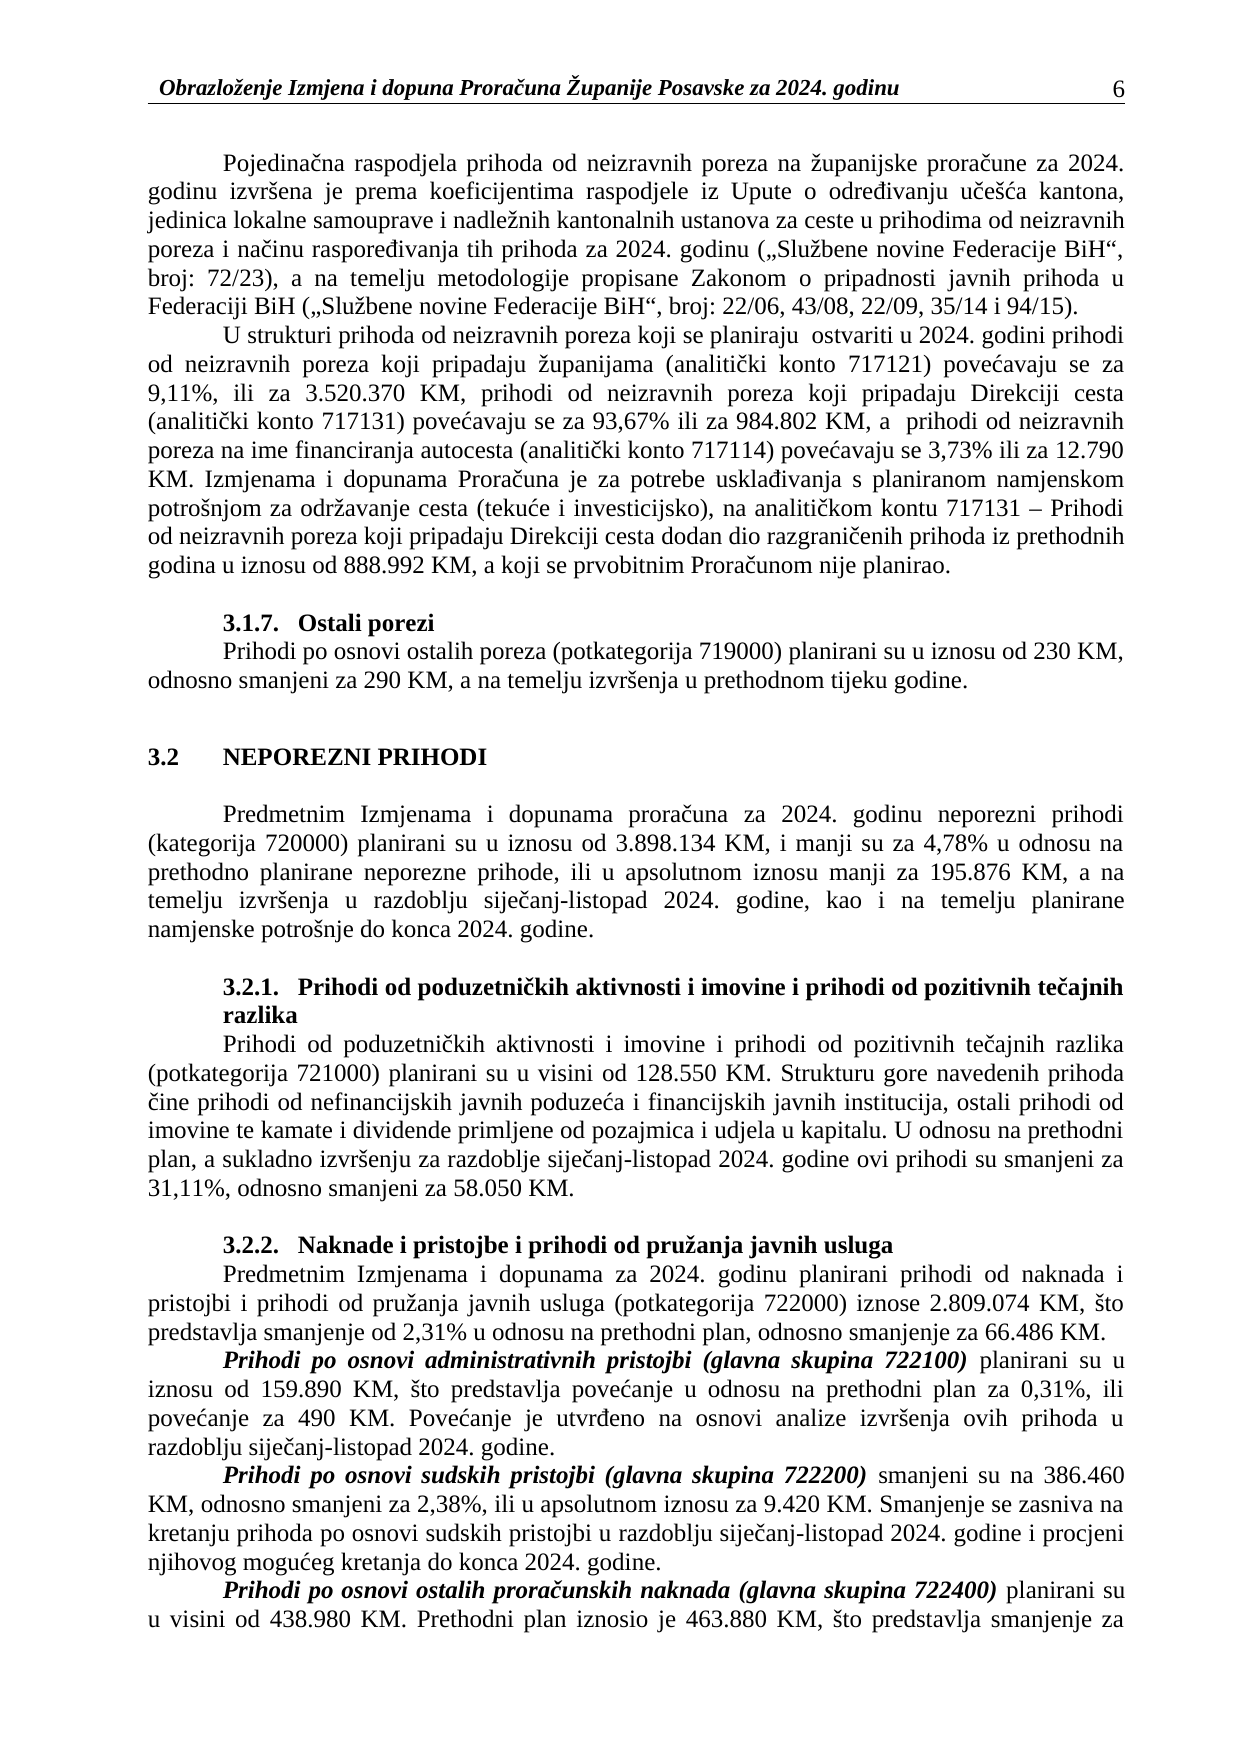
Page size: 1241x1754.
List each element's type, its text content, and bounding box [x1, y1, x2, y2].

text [148, 1576, 1125, 1633]
subtitle 3.1.7. Ostali porezi [148, 608, 1125, 636]
text Predmetnim Izmjenama i dopunama za 2024. godinu planirani prihodi od naknada i pristojbi i prihodi od pružanja javnih usluga (potkategorija 722000) iznose 2.809.074 KM, što predstavlja smanjenje od 2,31% u odnosu na prethodni plan, odnosno smanjenje za 66.486 KM. [148, 1259, 1125, 1346]
subtitle 3.2.1. Prihodi od poduzetničkih aktivnosti i imovine i prihodi od pozitivnih tečajnih razlika [223, 972, 1125, 1029]
subtitle 3.2.2. Naknade i pristojbe i prihodi od pružanja javnih usluga [148, 1231, 1125, 1259]
text Prihodi po osnovi administrativnih pristojbi (glavna skupina 722100) planirani su u iznosu od 159.890 KM, što predstavlja povećanje u odnosu na prethodni plan za 0,31%, ili povećanje za 490 KM. Povećanje je utvrđeno na osnovi analize izvršenja ovih prihoda u razdoblju siječanj-listopad 2024. godine. [148, 1346, 1125, 1461]
text Prihodi po osnovi ostalih poreza (potkategorija 719000) planirani su u iznosu od 230 KM, odnosno smanjeni za 290 KM, a na temelju izvršenja u prethodnom tijeku godine. [148, 636, 1125, 694]
subtitle 3.2 NEPOREZNI PRIHODI [148, 742, 1125, 771]
text Predmetnim Izmjenama i dopunama proračuna za 2024. godinu neporezni prihodi (kategorija 720000) planirani su u iznosu od 3.898.134 KM, i manji su za 4,78% u odnosu na prethodno planirane neporezne prihode, ili u apsolutnom iznosu manji za 195.876 KM, a na temelju izvršenja u razdoblju siječanj-listopad 2024. godine, kao i na temelju planirane namjenske potrošnje do konca 2024. godine. [148, 799, 1125, 943]
text Prihodi od poduzetničkih aktivnosti i imovine i prihodi od pozitivnih tečajnih razlika (potkategorija 721000) planirani su u visini od 128.550 KM. Strukturu gore navedenih prihoda čine prihodi od nefinancijskih javnih poduzeća i financijskih javnih institucija, ostali prihodi od imovine te kamate i dividende primljene od pozajmica i udjela u kapitalu. U odnosu na prethodni plan, a sukladno izvršenju za razdoblje siječanj-listopad 2024. godine ovi prihodi su smanjeni za 31,11%, odnosno smanjeni za 58.050 KM. [148, 1029, 1125, 1202]
text Pojedinačna raspodjela prihoda od neizravnih poreza na županijske proračune za 2024. godinu izvršena je prema koeficijentima raspodjele iz Upute o određivanju učešća kantona, jedinica lokalne samouprave i nadležnih kantonalnih ustanova za ceste u prihodima od neizravnih poreza i načinu raspoređivanja tih prihoda za 2024. godinu („Službene novine Federacije BiH“, broj: 72/23), a na temelju metodologije propisane Zakonom o pripadnosti javnih prihoda u Federaciji BiH („Službene novine Federacije BiH“, broj: 22/06, 43/08, 22/09, 35/14 i 94/15). [148, 148, 1125, 320]
text Prihodi po osnovi sudskih pristojbi (glavna skupina 722200) smanjeni su na 386.460 KM, odnosno smanjeni za 2,38%, ili u apsolutnom iznosu za 9.420 KM. Smanjenje se zasniva na kretanju prihoda po osnovi sudskih pristojbi u razdoblju siječanj-listopad 2024. godine i procjeni njihovog mogućeg kretanja do konca 2024. godine. [148, 1461, 1125, 1576]
text U strukturi prihoda od neizravnih poreza koji se planiraju ostvariti u 2024. godini prihodi od neizravnih poreza koji pripadaju županijama (analitički konto 717121) povećavaju se za 9,11%, ili za 3.520.370 KM, prihodi od neizravnih poreza koji pripadaju Direkciji cesta (analitički konto 717131) povećavaju se za 93,67% ili za 984.802 KM, a prihodi od neizravnih poreza na ime financiranja autocesta (analitički konto 717114) povećavaju se 3,73% ili za 12.790 KM. Izmjenama i dopunama Proračuna je za potrebe usklađivanja s planiranom namjenskom potrošnjom za održavanje cesta (tekuće i investicijsko), na analitičkom kontu 717131 – Prihodi od neizravnih poreza koji pripadaju Direkciji cesta dodan dio razgraničenih prihoda iz prethodnih godina u iznosu od 888.992 KM, a koji se prvobitnim Proračunom nije planirao. [148, 320, 1125, 579]
